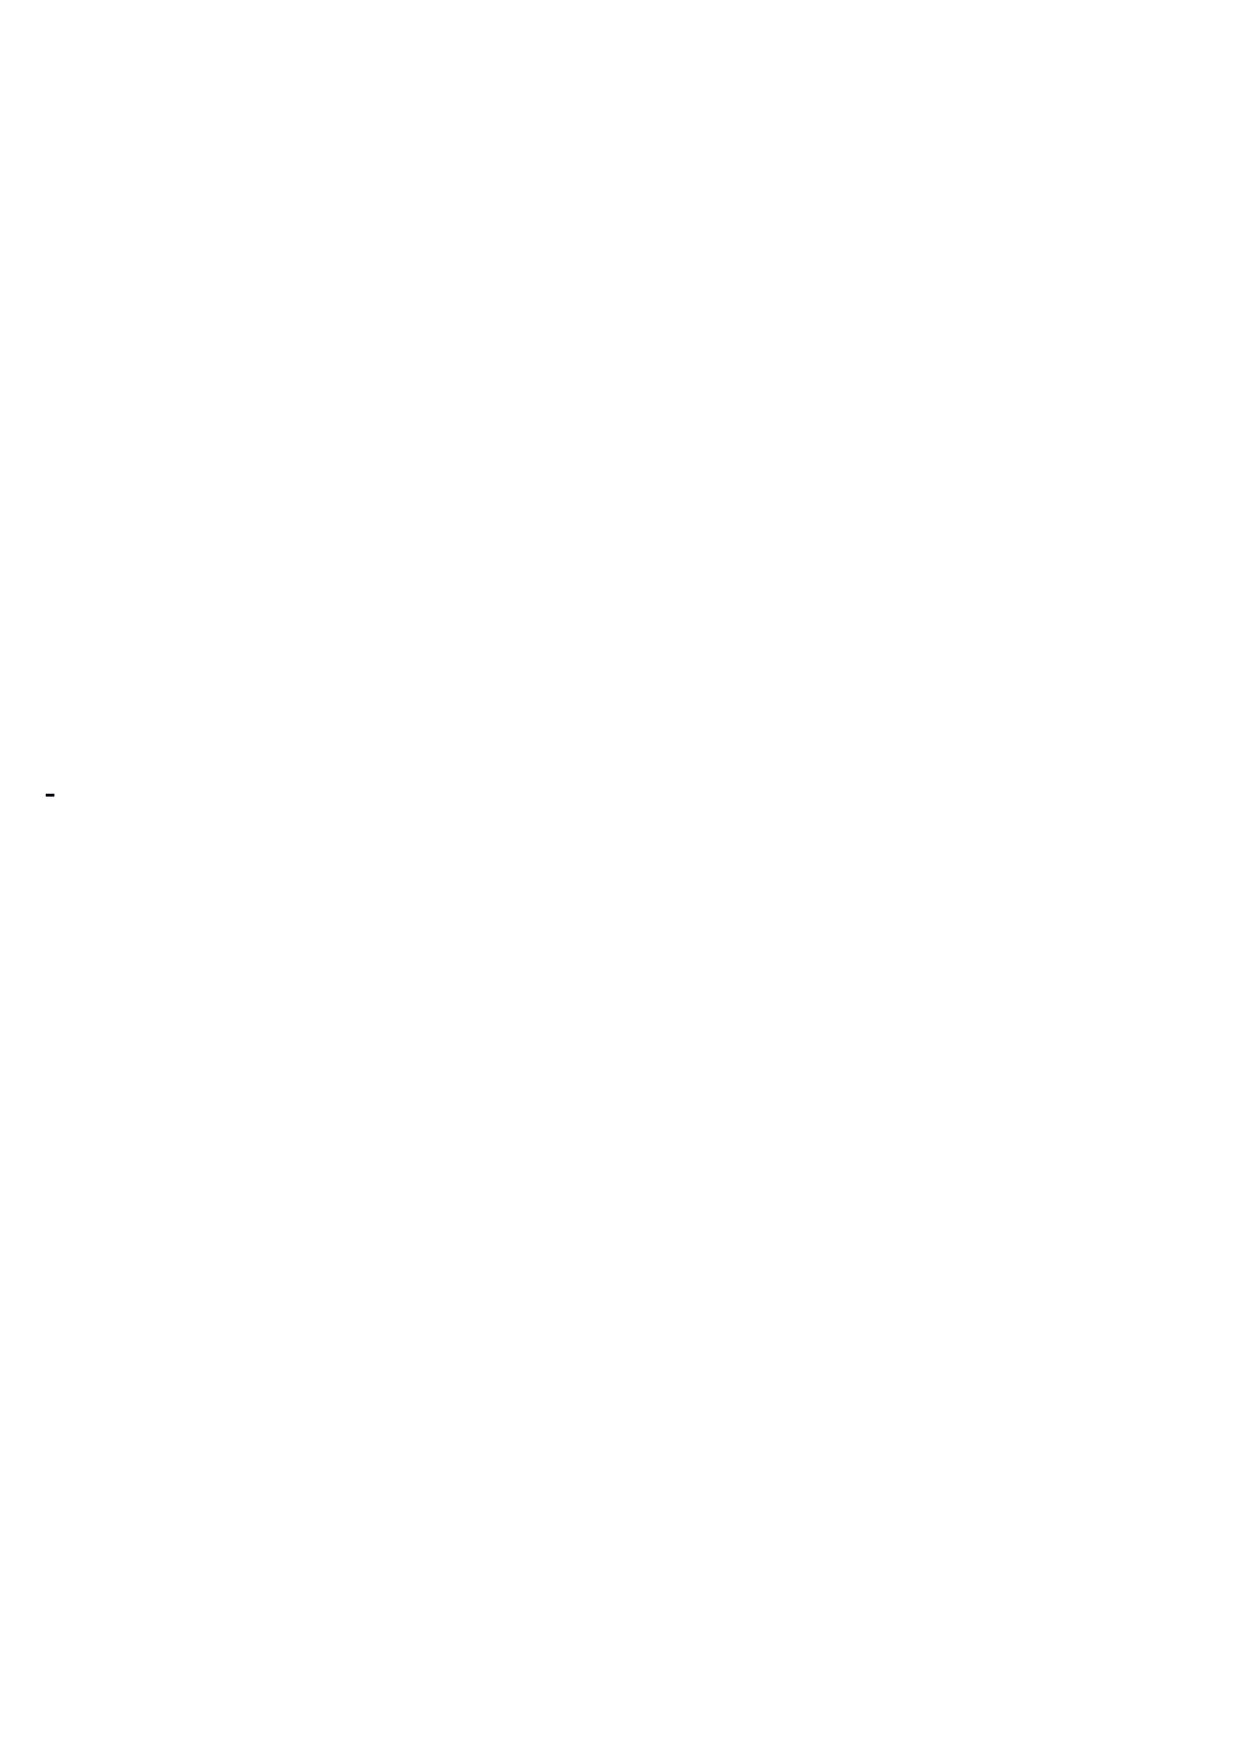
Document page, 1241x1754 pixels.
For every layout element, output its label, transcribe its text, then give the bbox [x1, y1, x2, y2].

text - [44, 772, 1226, 810]
